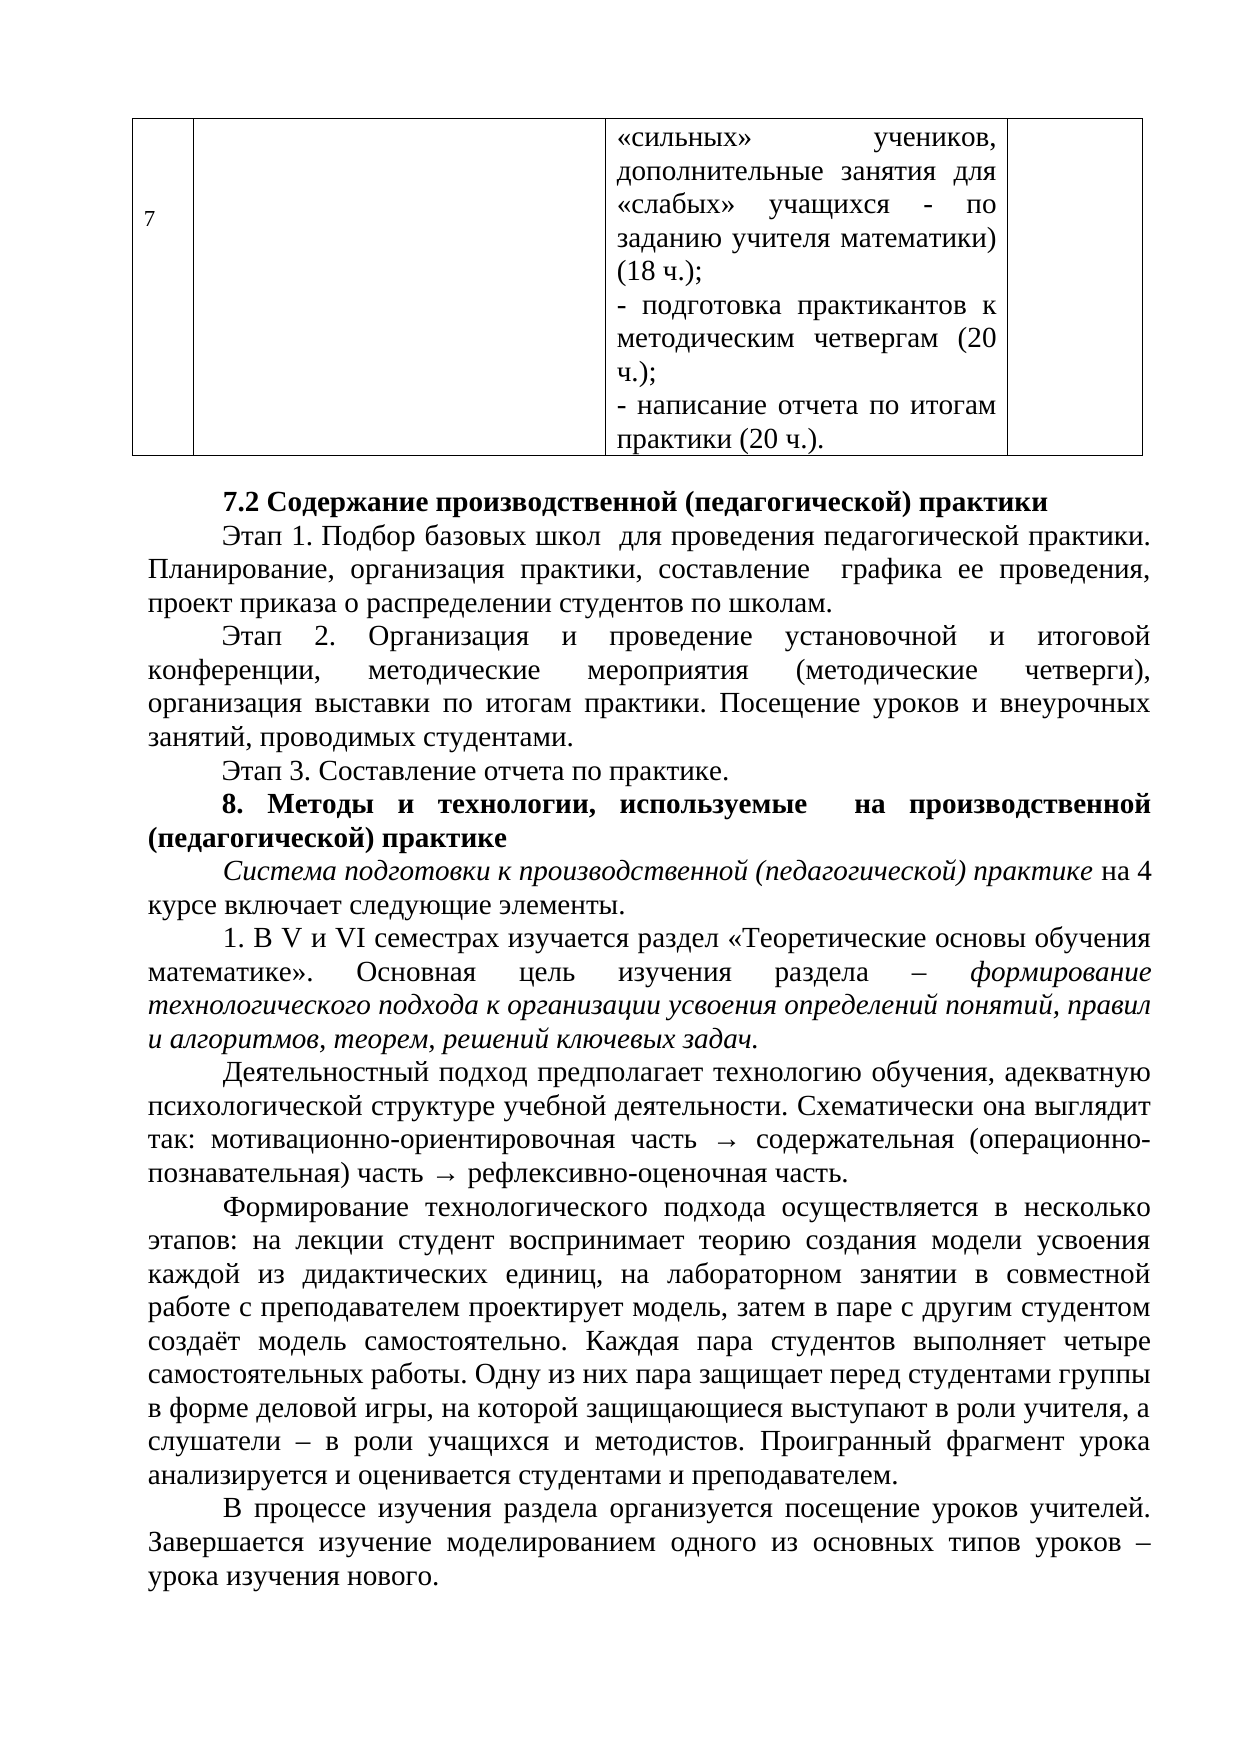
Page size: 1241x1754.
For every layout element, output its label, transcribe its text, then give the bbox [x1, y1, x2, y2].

text 8. Методы и технологии, используемые на производственной (педагогической) практике [148, 786, 1152, 853]
text Деятельностный подход предполагает технологию обучения, адекватную психологической структуре учебной деятельности. Схематически она выглядит так: мотивационно-ориентировочная часть → содержательная (операционно-познавательная) часть → рефлексивно-оценочная часть. [148, 1054, 1152, 1189]
text 1. В V и VI семестрах изучается раздел «Теоретические основы обучения математике». Основная цель изучения раздела – формирование технологического подхода к организации усвоения определений понятий, правил и алгоритмов, теорем, решений ключевых задач. [148, 920, 1152, 1054]
text Этап 2. Организация и проведение установочной и итоговой конференции, методические мероприятия (методические четверги), организация выставки по итогам практики. Посещение уроков и внеурочных занятий, проводимых студентами. [148, 618, 1152, 753]
text Этап 1. Подбор базовых школ для проведения педагогической практики. Планирование, организация практики, составление графика ее проведения, проект приказа о распределении студентов по школам. [148, 518, 1152, 618]
table_cell 1 2 3 4 5 6 7 [133, 119, 193, 454]
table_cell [1008, 119, 1142, 454]
text Система подготовки к производственной (педагогической) практике на 4 курсе включает следующие элементы. [148, 853, 1152, 920]
text 7.2 Содержание производственной (педагогической) практики [148, 484, 1152, 518]
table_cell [606, 119, 1007, 454]
text Формирование технологического подхода осуществляется в несколько этапов: на лекции студент воспринимает теорию создания модели усвоения каждой из дидактических единиц, на лабораторном занятии в совместной работе с преподавателем проектирует модель, затем в паре с другим студентом создаёт модель самостоятельно. Каждая пара студентов выполняет четыре самостоятельных работы. Одну из них пара защищает перед студентами группы в форме деловой игры, на которой защищающиеся выступают в роли учителя, а слушатели – в роли учащихся и методистов. Проигранный фрагмент урока анализируется и оценивается студентами и преподавателем. [148, 1189, 1152, 1491]
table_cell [194, 119, 605, 454]
text Этап 3. Составление отчета по практике. [148, 753, 1152, 786]
text В процессе изучения раздела организуется посещение уроков учителей. Завершается изучение моделированием одного из основных типов уроков – урока изучения нового. [148, 1491, 1152, 1591]
